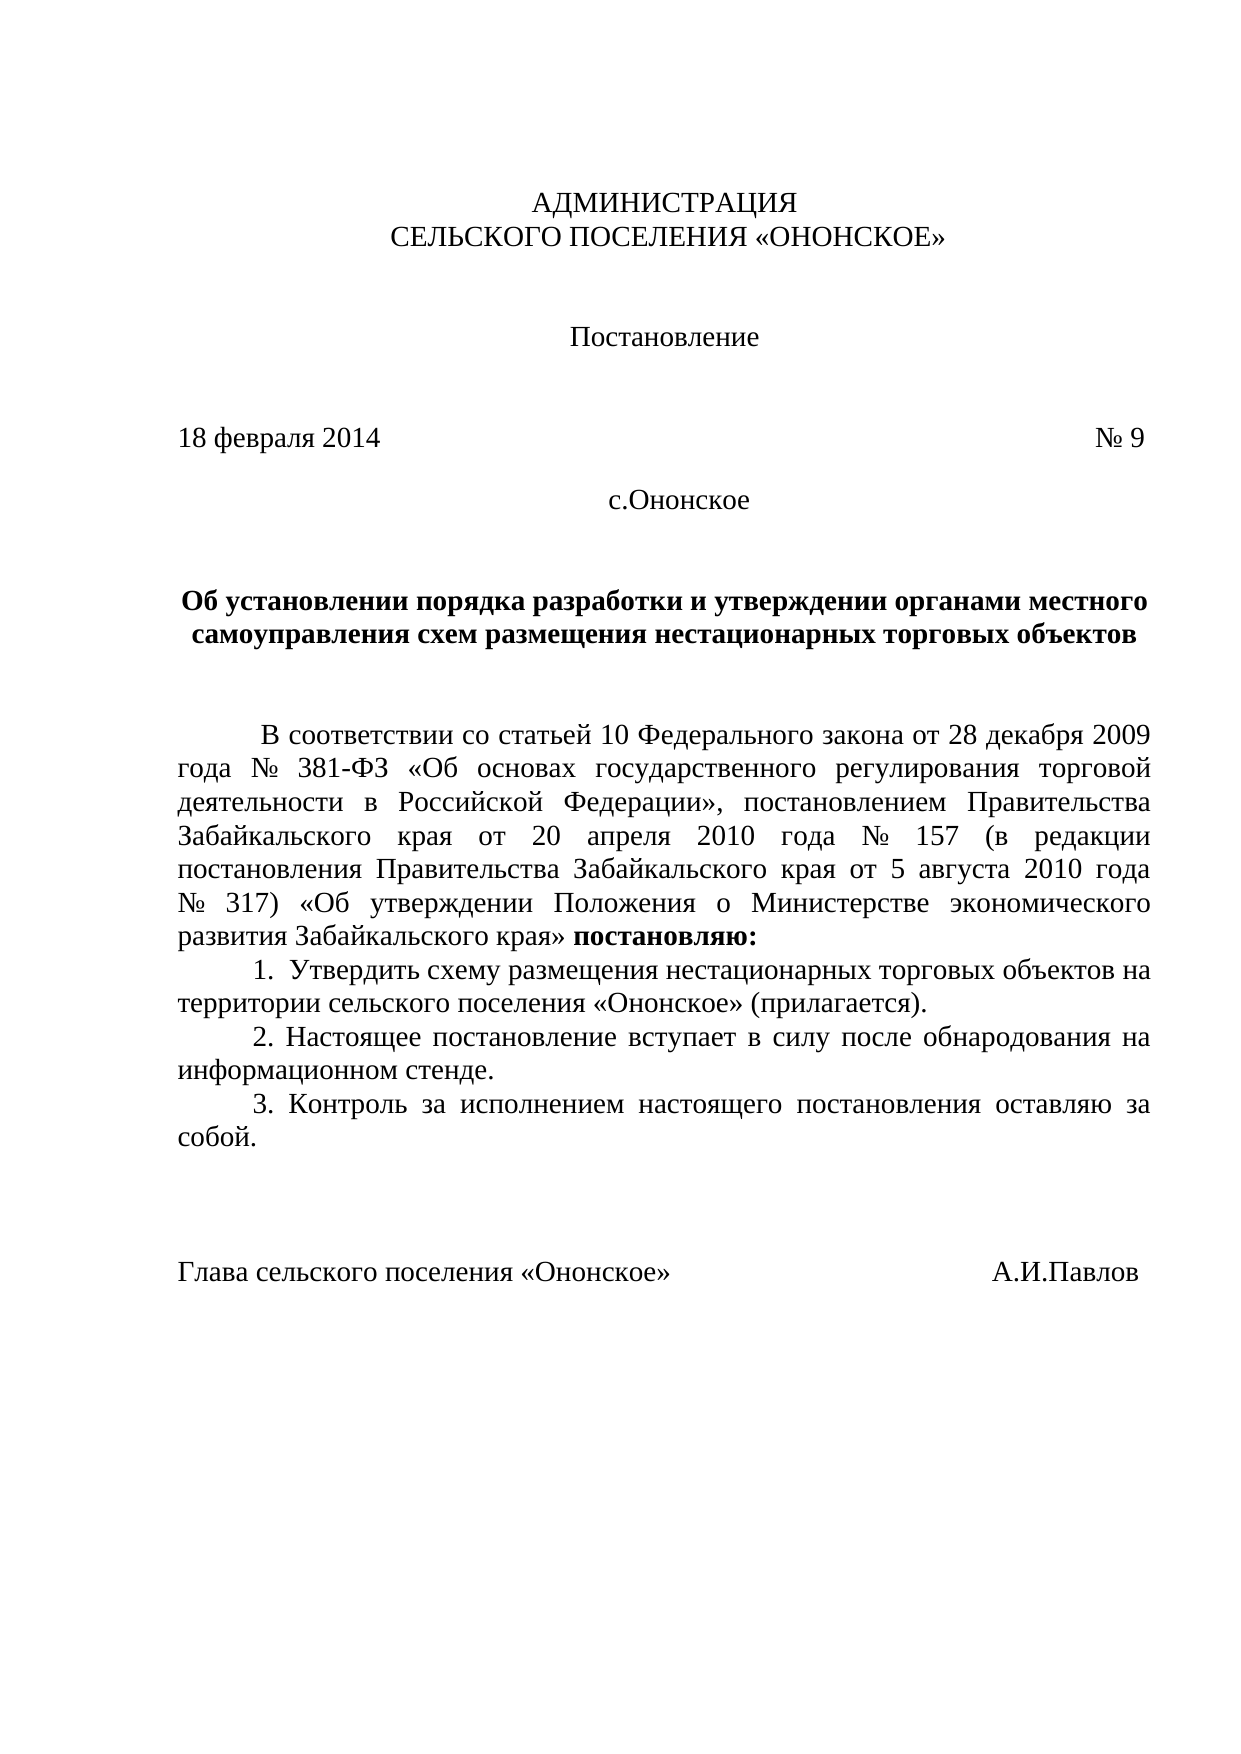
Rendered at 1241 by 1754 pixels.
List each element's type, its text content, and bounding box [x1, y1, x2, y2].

text Об установлении порядка разработки и утверждении органами местного самоуправления схем размещения нестационарных торговых объектов [177, 583, 1152, 650]
text 18 февраля 2014 № 9 [177, 420, 1152, 453]
text 2. Настоящее постановление вступает в силу после обнародования на информационном стенде. [177, 1019, 1152, 1086]
text с.Ононское [177, 482, 1152, 516]
text 3. Контроль за исполнением настоящего постановления оставляю за собой. [177, 1086, 1152, 1153]
text Постановление [177, 319, 1152, 353]
text СЕЛЬСКОГО ПОСЕЛЕНИЯ «ОНОНСКОЕ» [177, 219, 1152, 252]
text 1. Утвердить схему размещения нестационарных торговых объектов на территории сельского поселения «Ононское» (прилагается). [177, 952, 1152, 1019]
text АДМИНИСТРАЦИЯ [177, 185, 1152, 219]
text Глава сельского поселения «Ононское» А.И.Павлов [177, 1254, 1152, 1287]
text В соответствии со статьей 10 Федерального закона от 28 декабря 2009 года № 381-ФЗ «Об основах государственного регулирования торговой деятельности в Российской Федерации», постановлением Правительства Забайкальского края от 20 апреля 2010 года № 157 (в редакции постановления Правительства Забайкальского края от 5 августа 2010 года № 317) «Об утверждении Положения о Министерстве экономического развития Забайкальского края» постановляю: [177, 717, 1152, 952]
